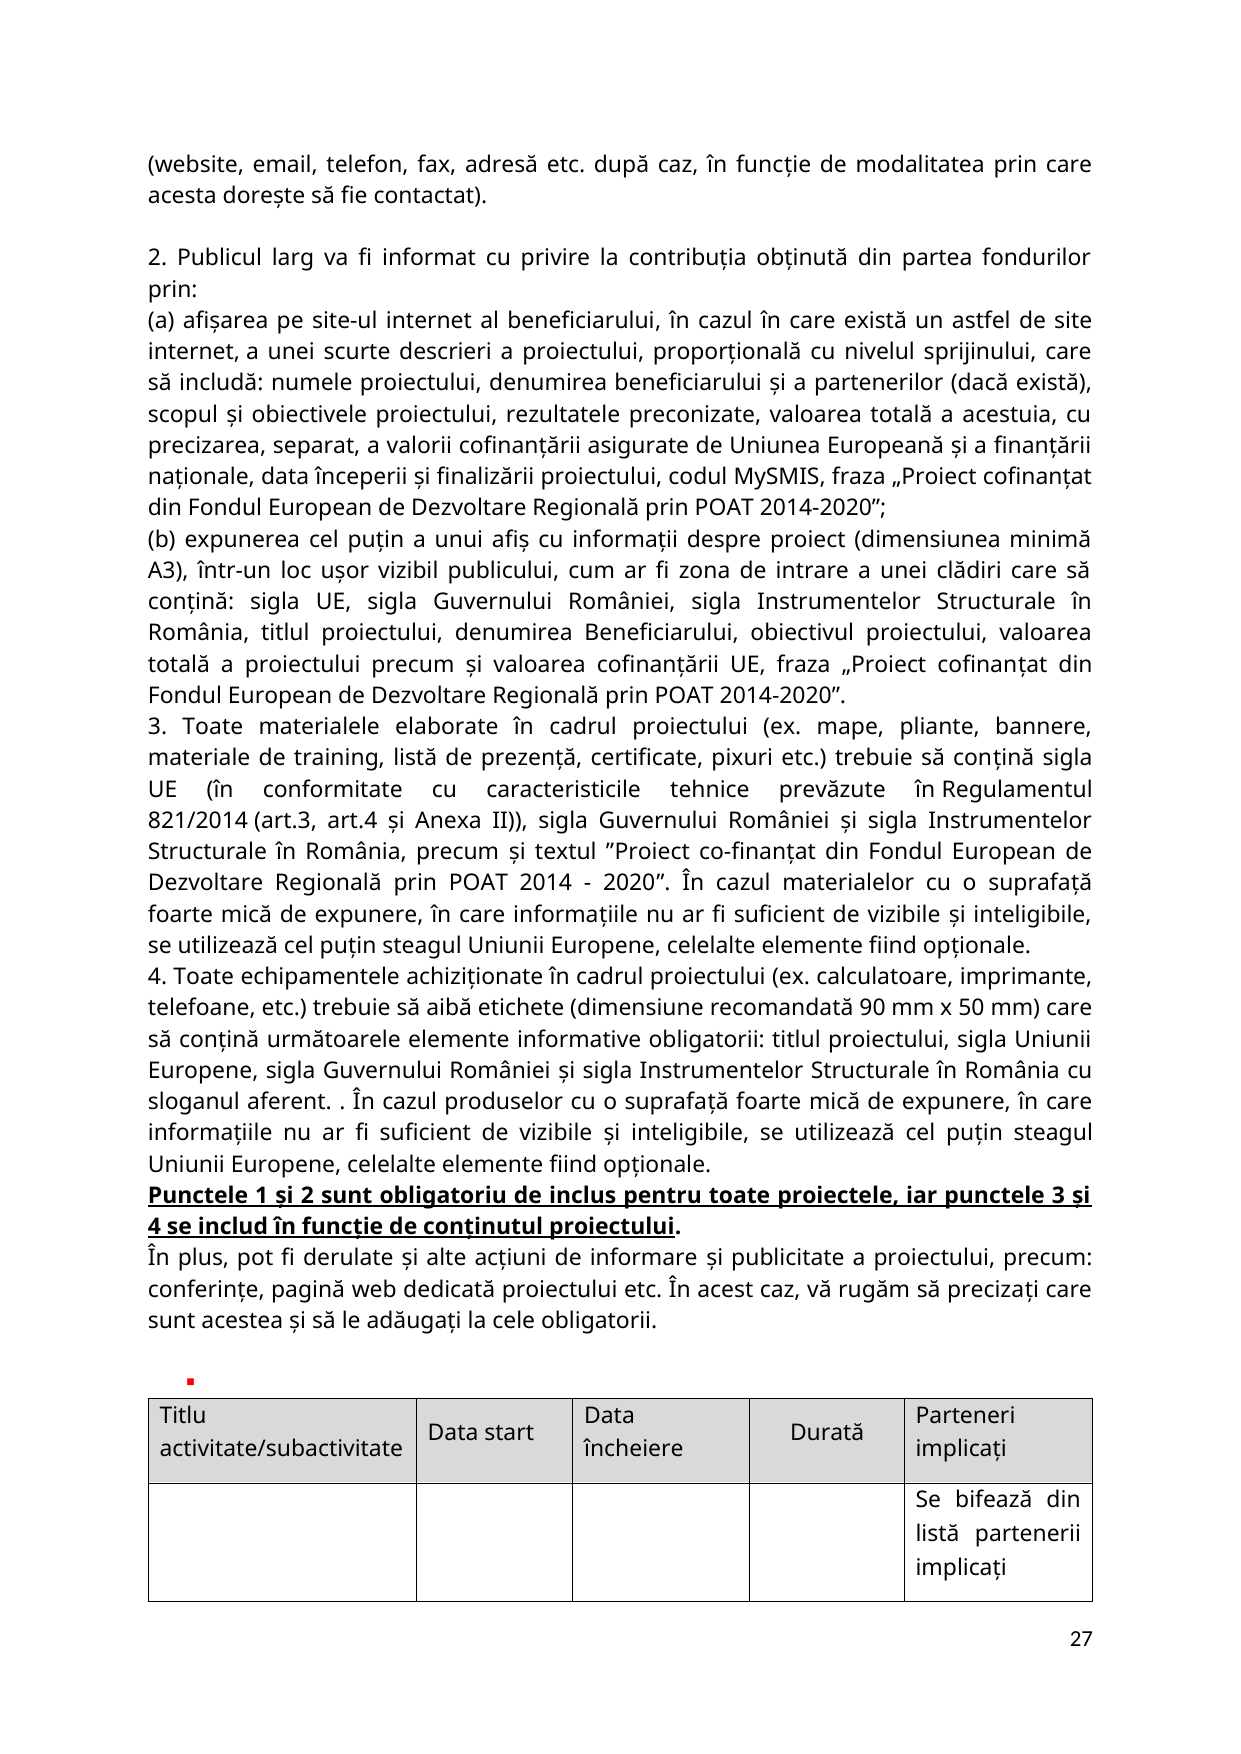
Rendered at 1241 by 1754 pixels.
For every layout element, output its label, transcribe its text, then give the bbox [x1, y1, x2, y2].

text (a) afișarea pe site-ul internet al beneficiarului, în cazul în care există un astfel de site internet, a unei scurte descrieri a proiectului, proporțională cu nivelul sprijinului, care să includă: numele proiectului, denumirea beneficiarului și a partenerilor (dacă există), scopul și obiectivele proiectului, rezultatele preconizate, valoarea totală a acestuia, cu precizarea, separat, a valorii cofinanțării asigurate de Uniunea Europeană și a finanțării naționale, data începerii și finalizării proiectului, codul MySMIS, fraza „Proiect cofinanțat din Fondul European de Dezvoltare Regională prin POAT 2014-2020”; [148, 304, 1093, 523]
table_cell Se bifează din listă partenerii implicați [905, 1484, 1092, 1601]
text În plus, pot fi derulate și alte acțiuni de informare şi publicitate a proiectului, precum: conferinţe, pagină web dedicată proiectului etc. În acest caz, vă rugăm să precizaţi care sunt acestea și să le adăugați la cele obligatorii. [148, 1241, 1093, 1335]
text (b) expunerea cel puțin a unui afiș cu informații despre proiect (dimensiunea minimă A3), într-un loc ușor vizibil publicului, cum ar fi zona de intrare a unei clădiri care să conțină: sigla UE, sigla Guvernului României, sigla Instrumentelor Structurale în România, titlul proiectului, denumirea Beneficiarului, obiectivul proiectului, valoarea totală a proiectului precum și valoarea cofinanțării UE, fraza „Proiect cofinanţat din Fondul European de Dezvoltare Regională prin POAT 2014-2020”. [148, 523, 1093, 710]
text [148, 148, 1093, 210]
table_header Data încheiere [573, 1399, 749, 1482]
text Punctele 1 și 2 sunt obligatoriu de inclus pentru toate proiectele, iar punctele 3 și 4 se includ în funcție de conținutul proiectului. [148, 1179, 1093, 1241]
text 2. Publicul larg va fi informat cu privire la contribuția obținută din partea fondurilor prin: [148, 241, 1093, 304]
table_cell [573, 1484, 749, 1601]
table_header Parteneri implicați [905, 1399, 1092, 1482]
table_header Data start [417, 1399, 572, 1482]
table_cell [750, 1484, 904, 1601]
text 4. Toate echipamentele achiziţionate în cadrul proiectului (ex. calculatoare, imprimante, telefoane, etc.) trebuie să aibă etichete (dimensiune recomandată 90 mm x 50 mm) care să conţină următoarele elemente informative obligatorii: titlul proiectului, sigla Uniunii Europene, sigla Guvernului României şi sigla Instrumentelor Structurale în România cu sloganul aferent. . În cazul produselor cu o suprafaţă foarte mică de expunere, în care informaţiile nu ar fi suficient de vizibile şi inteligibile, se utilizează cel puţin steagul Uniunii Europene, celelalte elemente fiind opţionale. [148, 960, 1093, 1179]
table_cell [149, 1484, 416, 1601]
text 3. Toate materialele elaborate în cadrul proiectului (ex. mape, pliante, bannere, materiale de training, listă de prezență, certificate, pixuri etc.) trebuie să conţină sigla UE (în conformitate cu caracteristicile tehnice prevăzute în Regulamentul 821/2014 (art.3, art.4 și Anexa II)), sigla Guvernului României şi sigla Instrumentelor Structurale în România, precum şi textul ”Proiect co-finanţat din Fondul European de Dezvoltare Regională prin POAT 2014 - 2020”. În cazul materialelor cu o suprafaţă foarte mică de expunere, în care informaţiile nu ar fi suficient de vizibile şi inteligibile, se utilizează cel puţin steagul Uniunii Europene, celelalte elemente fiind opţionale. [148, 710, 1093, 960]
table_header Durată [750, 1399, 904, 1482]
table_header Titlu activitate/subactivitate [149, 1399, 416, 1482]
table_cell [417, 1484, 572, 1601]
